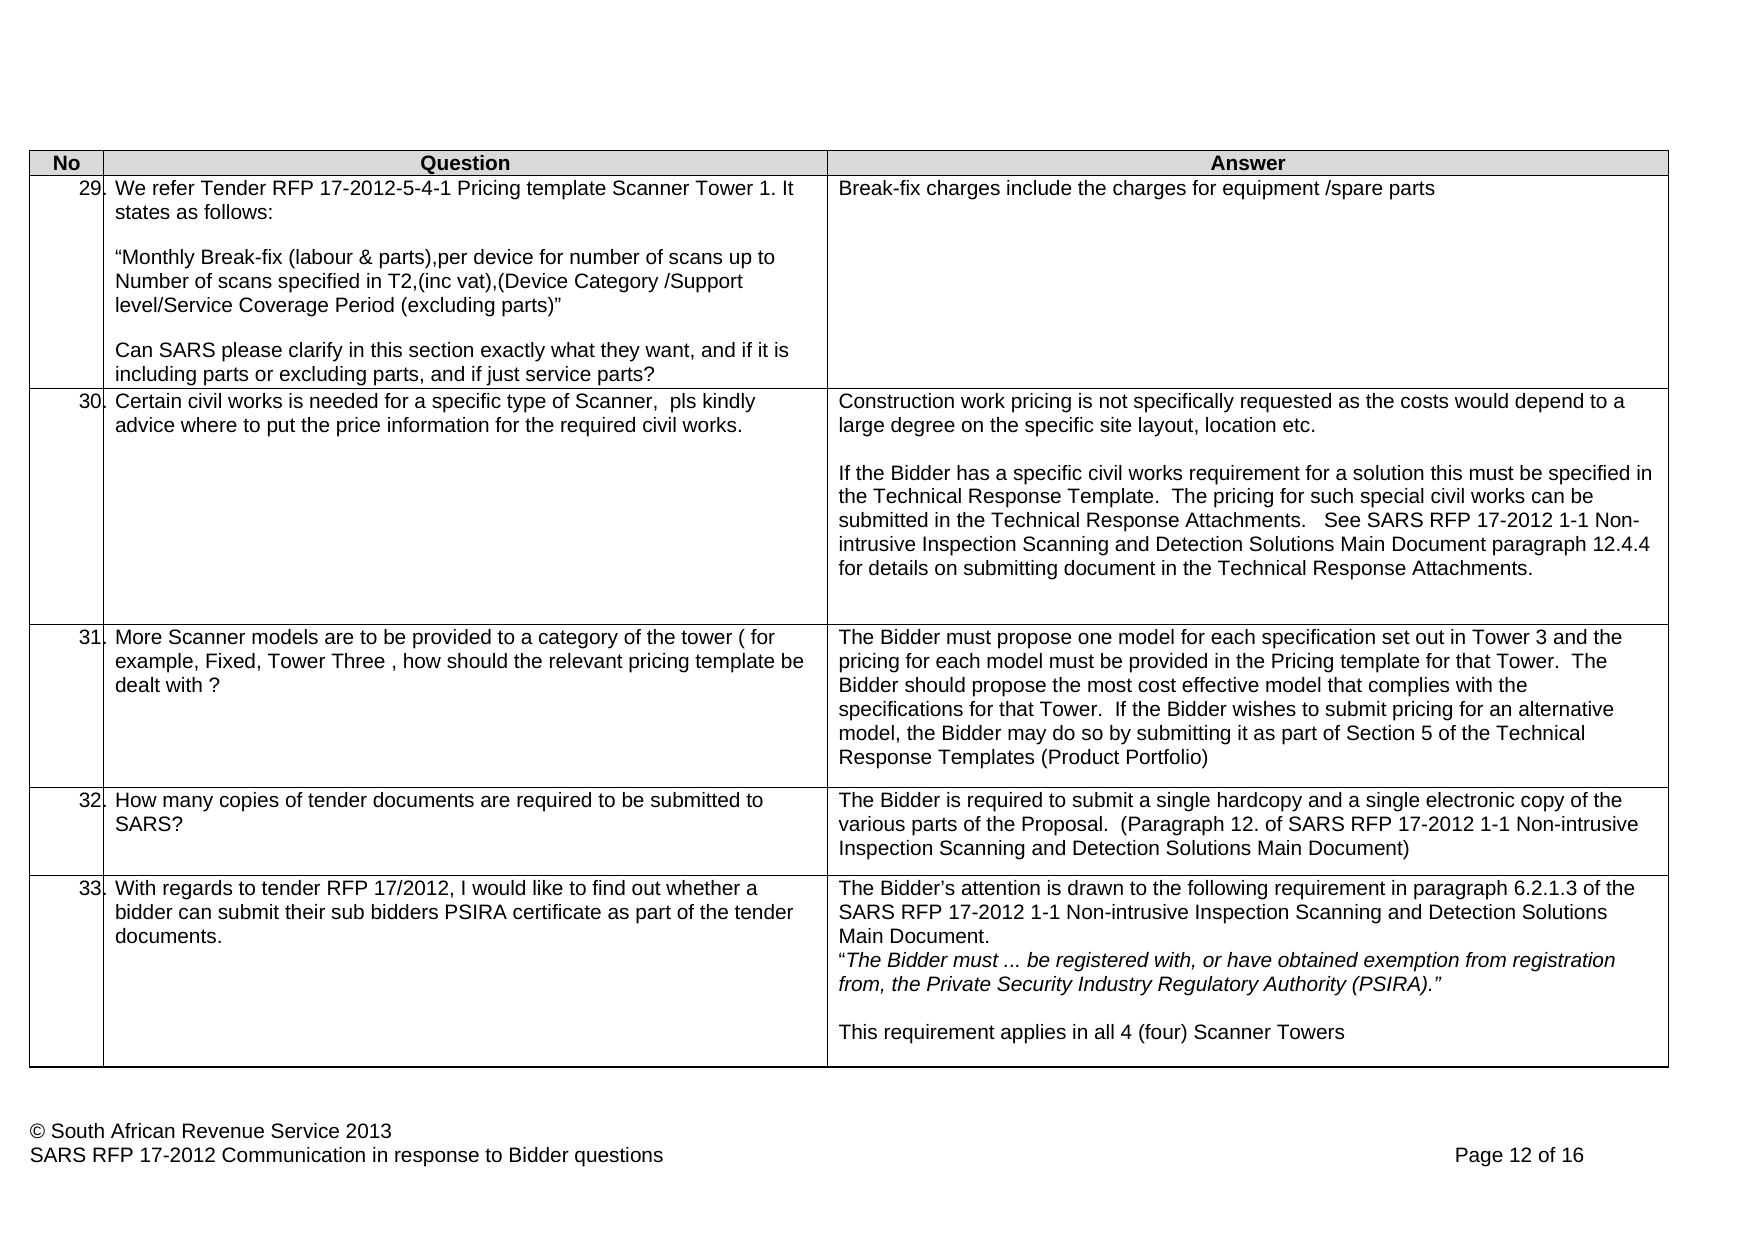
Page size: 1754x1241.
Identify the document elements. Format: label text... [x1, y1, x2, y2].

table_cell The Bidder must propose one model for each specification set out in Tower 3 and the pricing for each model must be provided in the Pricing template for that Tower. The Bidder should propose the most cost effective model that complies with the specifications for that Tower. If the Bidder wishes to submit pricing for an alternative model, the Bidder may do so by submitting it as part of Section 5 of the Technical Response Templates (Product Portfolio) [828, 625, 1668, 787]
table_cell The Bidder is required to submit a single hardcopy and a single electronic copy of the various parts of the Proposal. (Paragraph 12. of SARS RFP 17-2012 1-1 Non-intrusive Inspection Scanning and Detection Solutions Main Document) [828, 788, 1668, 875]
table_header Question [104, 151, 827, 175]
table_cell We refer Tender RFP 17-2012-5-4-1 Pricing template Scanner Tower 1. It states as follows: “Monthly Break-fix (labour & parts),per device for number of scans up to Number of scans specified in T2,(inc vat),(Device Category /Support level/Service Coverage Period (excluding parts)” Can SARS please clarify in this section exactly what they want, and if it is including parts or excluding parts, and if just service parts? [104, 176, 827, 387]
table_cell The Bidder’s attention is drawn to the following requirement in paragraph 6.2.1.3 of the SARS RFP 17-2012 1-1 Non-intrusive Inspection Scanning and Detection Solutions Main Document. “The Bidder must ... be registered with, or have obtained exemption from registration from, the Private Security Industry Regulatory Authority (PSIRA).” This requirement applies in all 4 (four) Scanner Towers [828, 876, 1668, 1066]
table_cell [30, 876, 103, 1066]
table_cell With regards to tender RFP 17/2012, I would like to find out whether a bidder can submit their sub bidders PSIRA certificate as part of the tender documents. [104, 876, 827, 1066]
table_cell [30, 389, 103, 624]
table_cell [30, 176, 103, 387]
table_cell [30, 625, 103, 787]
table_cell How many copies of tender documents are required to be submitted to SARS? [104, 788, 827, 875]
table_cell More Scanner models are to be provided to a category of the tower ( for example, Fixed, Tower Three , how should the relevant pricing template be dealt with ? [104, 625, 827, 787]
table_header No [30, 151, 103, 175]
table_cell Break-fix charges include the charges for equipment /spare parts [828, 176, 1668, 387]
table_cell Construction work pricing is not specifically requested as the costs would depend to a large degree on the specific site layout, location etc. If the Bidder has a specific civil works requirement for a solution this must be specified in the Technical Response Template. The pricing for such special civil works can be submitted in the Technical Response Attachments. See SARS RFP 17-2012 1-1 Non-intrusive Inspection Scanning and Detection Solutions Main Document paragraph 12.4.4 for details on submitting document in the Technical Response Attachments. [828, 389, 1668, 624]
table_cell Certain civil works is needed for a specific type of Scanner, pls kindly advice where to put the price information for the required civil works. [104, 389, 827, 624]
table_header Answer [828, 151, 1668, 175]
table_cell [30, 788, 103, 875]
